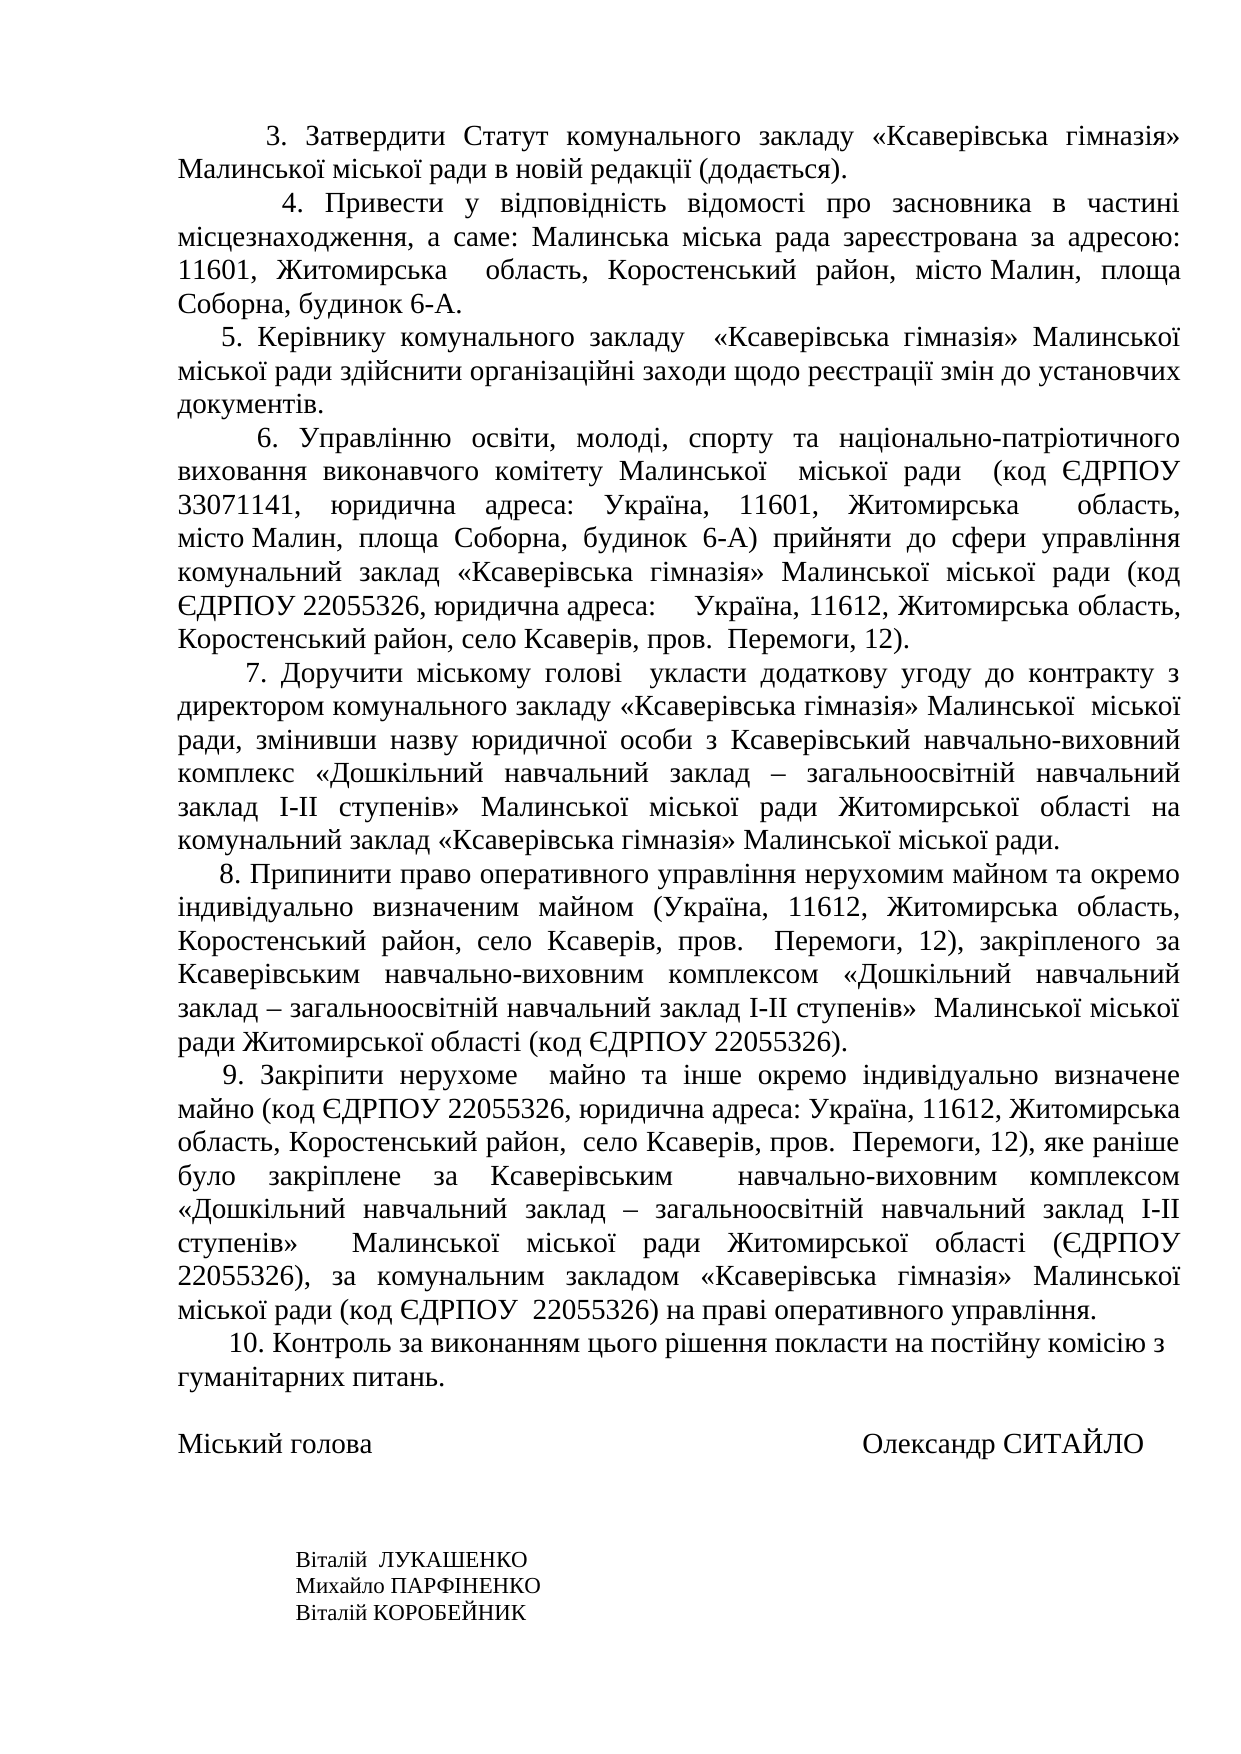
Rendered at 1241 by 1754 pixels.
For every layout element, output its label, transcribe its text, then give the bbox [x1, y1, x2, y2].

text 5. Керівнику комунального закладу «Ксаверівська гімназія» Малинської міської ради здійснити організаційні заходи щодо реєстрації змін до установчих документів. [177, 319, 1181, 420]
text Михайло ПАРФІНЕНКО [295, 1572, 1181, 1599]
text 10. Контроль за виконанням цього рішення покласти на постійну комісію з гуманітарних питань. [177, 1326, 1181, 1393]
text Віталій КОРОБЕЙНИК [295, 1599, 1181, 1625]
text 3. Затвердити Статут комунального закладу «Ксаверівська гімназія» Малинської міської ради в новій редакції (додається). [177, 118, 1181, 185]
text Віталій ЛУКАШЕНКО [295, 1546, 1181, 1572]
text 7. Доручити міському голові укласти додаткову угоду до контракту з директором комунального закладу «Ксаверівська гімназія» Малинської міської ради, змінивши назву юридичної особи з Ксаверівський навчально-виховний комплекс «Дошкільний навчальний заклад – загальноосвітній навчальний заклад І-ІІ ступенів» Малинської міської ради Житомирської області на комунальний заклад «Ксаверівська гімназія» Малинської міської ради. [177, 655, 1181, 856]
text 4. Привести у відповідність відомості про засновника в частині місцезнаходження, а саме: Малинська міська рада зареєстрована за адресою: 11601, Житомирська область, Коростенський район, місто Малин, площа Соборна, будинок 6-А. [177, 185, 1181, 319]
text 6. Управлінню освіти, молоді, спорту та національно-патріотичного виховання виконавчого комітету Малинської міської ради (код ЄДРПОУ 33071141, юридична адреса: Україна, 11601, Житомирська область, місто Малин, площа Соборна, будинок 6-А) прийняти до сфери управління комунальний заклад «Ксаверівська гімназія» Малинської міської ради (код ЄДРПОУ 22055326, юридична адреса: Україна, 11612, Житомирська область, Коростенський район, село Ксаверів, пров. Перемоги, 12). [177, 420, 1181, 655]
text 9. Закріпити нерухоме майно та інше окремо індивідуально визначене майно (код ЄДРПОУ 22055326, юридична адреса: Україна, 11612, Житомирська область, Коростенський район, село Ксаверів, пров. Перемоги, 12), яке раніше було закріплене за Ксаверівським навчально-виховним комплексом «Дошкільний навчальний заклад – загальноосвітній навчальний заклад І-ІІ ступенів» Малинської міської ради Житомирської області (ЄДРПОУ 22055326), за комунальним закладом «Ксаверівська гімназія» Малинської міської ради (код ЄДРПОУ 22055326) на праві оперативного управління. [177, 1057, 1181, 1326]
text Міський голова Олександр СИТАЙЛО [177, 1426, 1181, 1460]
text 8. Припинити право оперативного управління нерухомим майном та окремо індивідуально визначеним майном (Україна, 11612, Житомирська область, Коростенський район, село Ксаверів, пров. Перемоги, 12), закріпленого за Ксаверівським навчально-виховним комплексом «Дошкільний навчальний заклад – загальноосвітній навчальний заклад І-ІІ ступенів» Малинської міської ради Житомирської області (код ЄДРПОУ 22055326). [177, 856, 1181, 1057]
